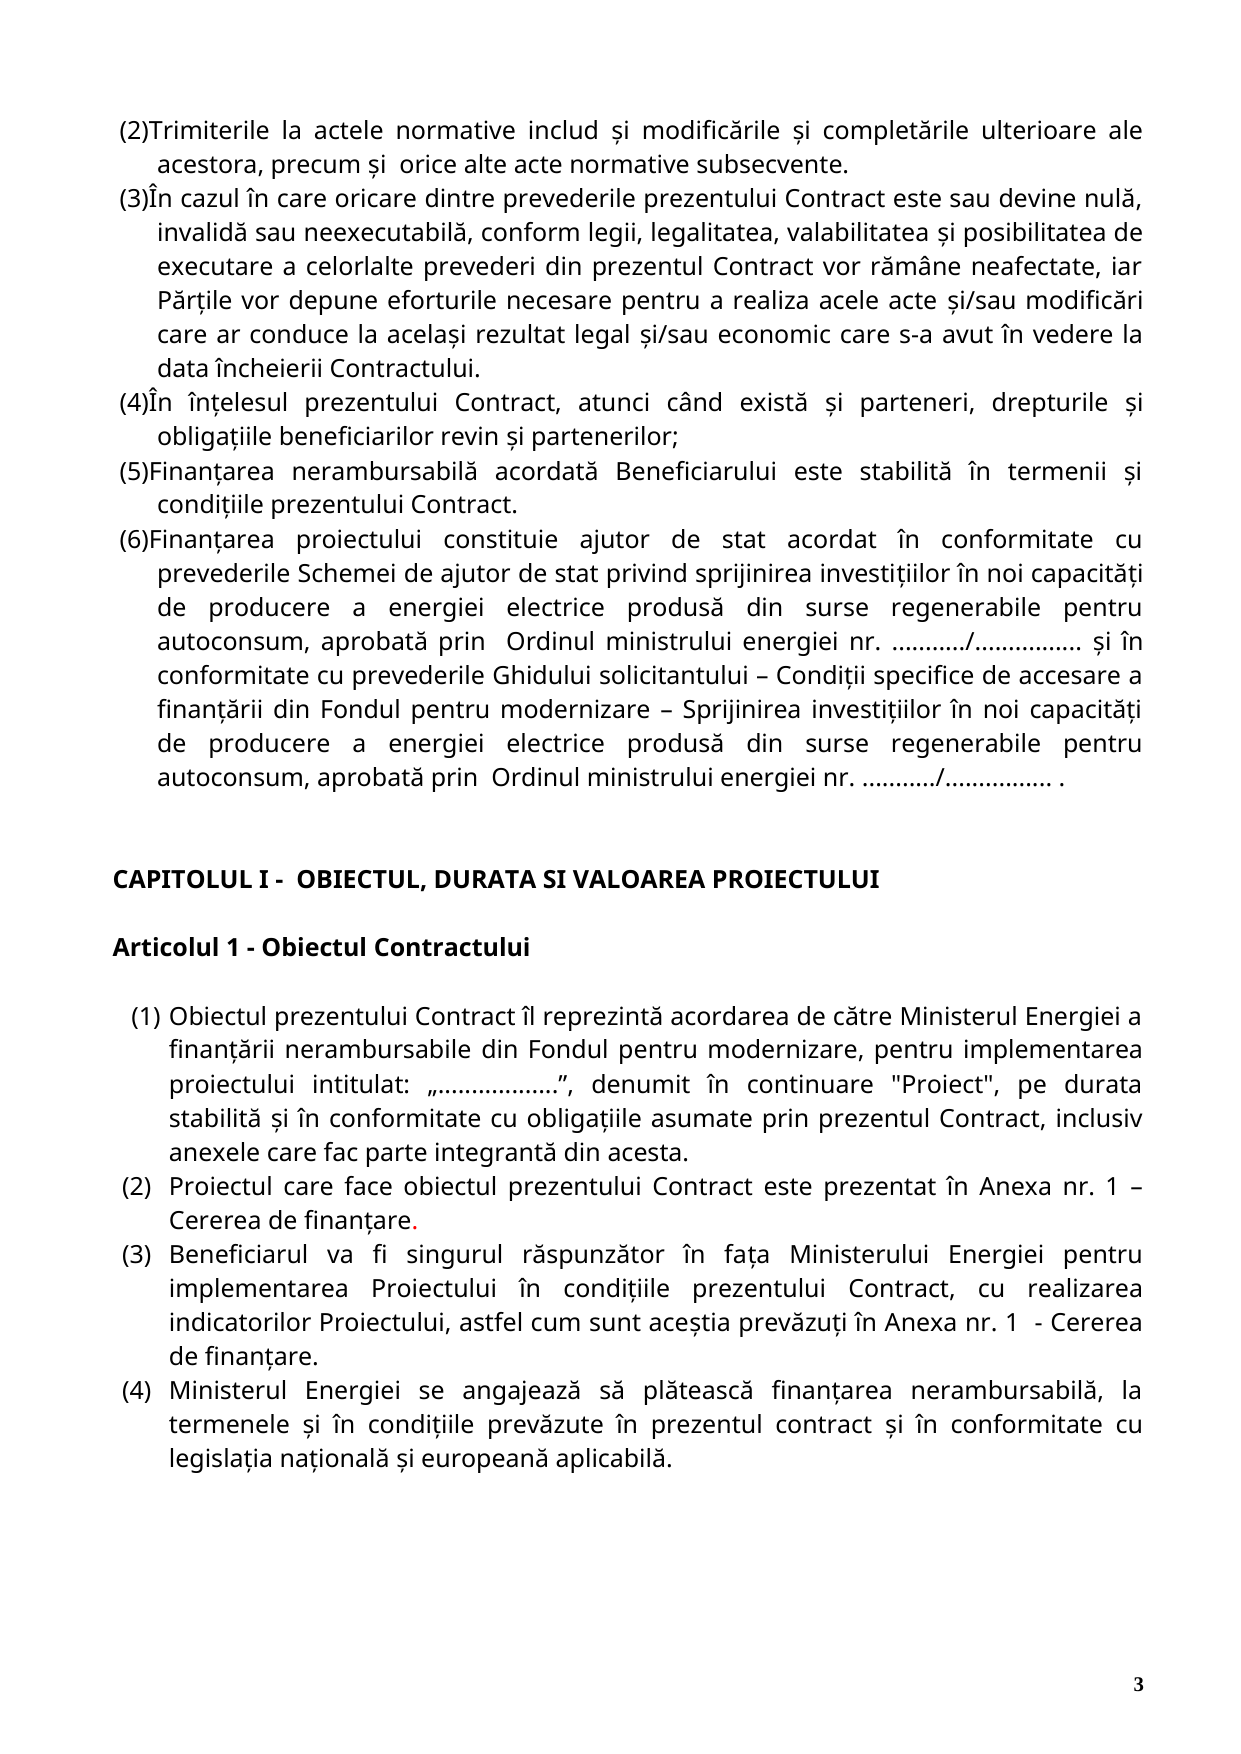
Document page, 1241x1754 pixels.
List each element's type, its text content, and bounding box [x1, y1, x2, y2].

subtitle Articolul 1 - Obiectul Contractului [112, 930, 1144, 964]
list Obiectul prezentului Contract îl reprezintă acordarea de către Ministerul Energiei a finanțării nerambursabile din Fondul pentru modernizare, pentru implementarea proiectului intitulat: „..................”, denumit în continuare "Proiect", pe durata stabilită și în conformitate cu obligațiile asumate prin prezentul Contract, inclusiv anexele care fac parte integrantă din acesta. [131, 998, 1144, 1168]
list În înțelesul prezentului Contract, atunci când există și parteneri, drepturile și obligațiile beneficiarilor revin și partenerilor; [119, 385, 1144, 453]
text CAPITOLUL I - OBIECTUL, DURATA SI VALOAREA PROIECTULUI [112, 862, 1144, 896]
list Ministerul Energiei se angajează să plătească finanțarea nerambursabilă, la termenele și în condițiile prevăzute în prezentul contract și în conformitate cu legislația națională și europeană aplicabilă. [122, 1373, 1144, 1475]
list Finanțarea proiectului constituie ajutor de stat acordat în conformitate cu prevederile Schemei de ajutor de stat privind sprijinirea investiţiilor în noi capacităţi de producere a energiei electrice produsă din surse regenerabile pentru autoconsum, aprobată prin Ordinul ministrului energiei nr. .........../................ și în conformitate cu prevederile Ghidului solicitantului – Condiții specifice de accesare a finanțării din Fondul pentru modernizare – Sprijinirea investițiilor în noi capacități de producere a energiei electrice produsă din surse regenerabile pentru autoconsum, aprobată prin Ordinul ministrului energiei nr. .........../................ . [119, 521, 1144, 794]
list Beneficiarul va fi singurul răspunzător în faţa Ministerului Energiei pentru implementarea Proiectului în condițiile prezentului Contract, cu realizarea indicatorilor Proiectului, astfel cum sunt aceștia prevăzuți în Anexa nr. 1 - Cererea de finanțare. [122, 1237, 1144, 1373]
list În cazul în care oricare dintre prevederile prezentului Contract este sau devine nulă, invalidă sau neexecutabilă, conform legii, legalitatea, valabilitatea și posibilitatea de executare a celorlalte prevederi din prezentul Contract vor rămâne neafectate, iar Părțile vor depune eforturile necesare pentru a realiza acele acte și/sau modificări care ar conduce la același rezultat legal și/sau economic care s-a avut în vedere la data încheierii Contractului. [119, 181, 1144, 385]
list Trimiterile la actele normative includ și modificările și completările ulterioare ale acestora, precum și orice alte acte normative subsecvente. [119, 112, 1144, 181]
list Finanțarea nerambursabilă acordată Beneficiarului este stabilită în termenii şi condiţiile prezentului Contract. [119, 453, 1144, 521]
list Proiectul care face obiectul prezentului Contract este prezentat în Anexa nr. 1 – Cererea de finanțare. [122, 1168, 1144, 1237]
